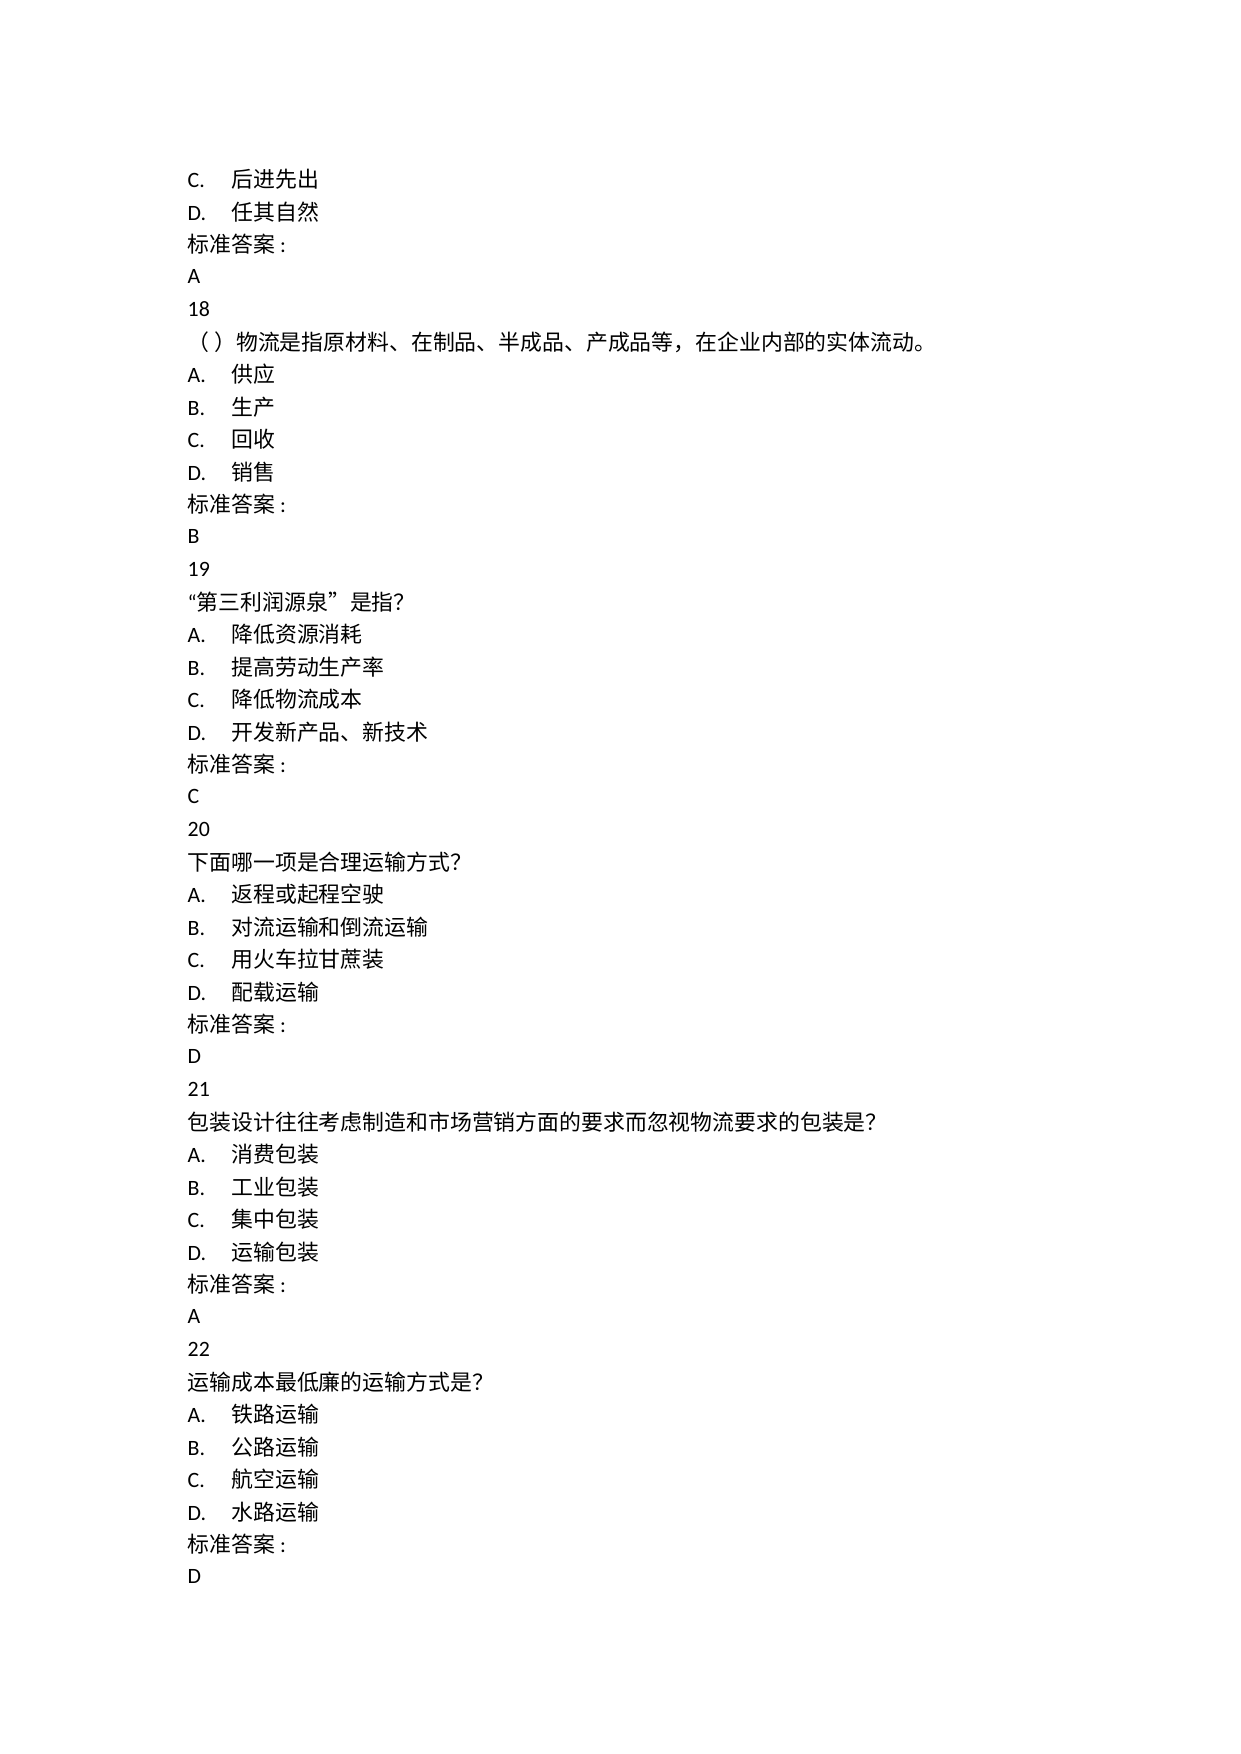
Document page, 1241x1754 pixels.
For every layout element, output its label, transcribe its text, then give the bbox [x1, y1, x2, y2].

list A. 返程或起程空驶 [187, 877, 1053, 909]
list 标准答案 : [187, 227, 1053, 259]
list D [187, 1559, 1053, 1592]
list 包装设计往往考虑制造和市场营销方面的要求而忽视物流要求的包装是？ [187, 1104, 1053, 1137]
list 标准答案 : [187, 747, 1053, 779]
list B. 公路运输 [187, 1429, 1053, 1462]
list D [187, 1039, 1053, 1072]
list 20 [187, 812, 1053, 844]
list C. 回收 [187, 422, 1053, 454]
list C. 用火车拉甘蔗装 [187, 942, 1053, 974]
list 下面哪一项是合理运输方式？ [187, 844, 1053, 877]
list A. 降低资源消耗 [187, 617, 1053, 649]
list B [187, 519, 1053, 552]
list A. 供应 [187, 357, 1053, 389]
list 运输成本最低廉的运输方式是？ [187, 1364, 1053, 1397]
list D. 水路运输 [187, 1494, 1053, 1527]
list A [187, 1299, 1053, 1332]
list B. 工业包装 [187, 1169, 1053, 1202]
list D. 运输包装 [187, 1234, 1053, 1267]
list “第三利润源泉”是指？ [187, 584, 1053, 617]
list D. 开发新产品、新技术 [187, 714, 1053, 747]
list 21 [187, 1072, 1053, 1104]
list 22 [187, 1332, 1053, 1364]
list 18 [187, 292, 1053, 324]
list A. 铁路运输 [187, 1397, 1053, 1429]
list 标准答案 : [187, 1267, 1053, 1299]
list 标准答案 : [187, 1527, 1053, 1559]
list D. 任其自然 [187, 194, 1053, 227]
list A [187, 259, 1053, 292]
list （ ）物流是指原材料、在制品、半成品、产成品等，在企业内部的实体流动。 [187, 324, 1053, 357]
list D. 销售 [187, 454, 1053, 487]
list C. 降低物流成本 [187, 682, 1053, 714]
list B. 提高劳动生产率 [187, 649, 1053, 682]
list D. 配载运输 [187, 974, 1053, 1007]
list C. 集中包装 [187, 1202, 1053, 1234]
list A. 消费包装 [187, 1137, 1053, 1169]
list C. 后进先出 [187, 162, 1053, 194]
list 标准答案 : [187, 487, 1053, 519]
list 19 [187, 552, 1053, 584]
list C [187, 779, 1053, 812]
list B. 对流运输和倒流运输 [187, 909, 1053, 942]
list 标准答案 : [187, 1007, 1053, 1039]
list C. 航空运输 [187, 1462, 1053, 1494]
list B. 生产 [187, 389, 1053, 422]
